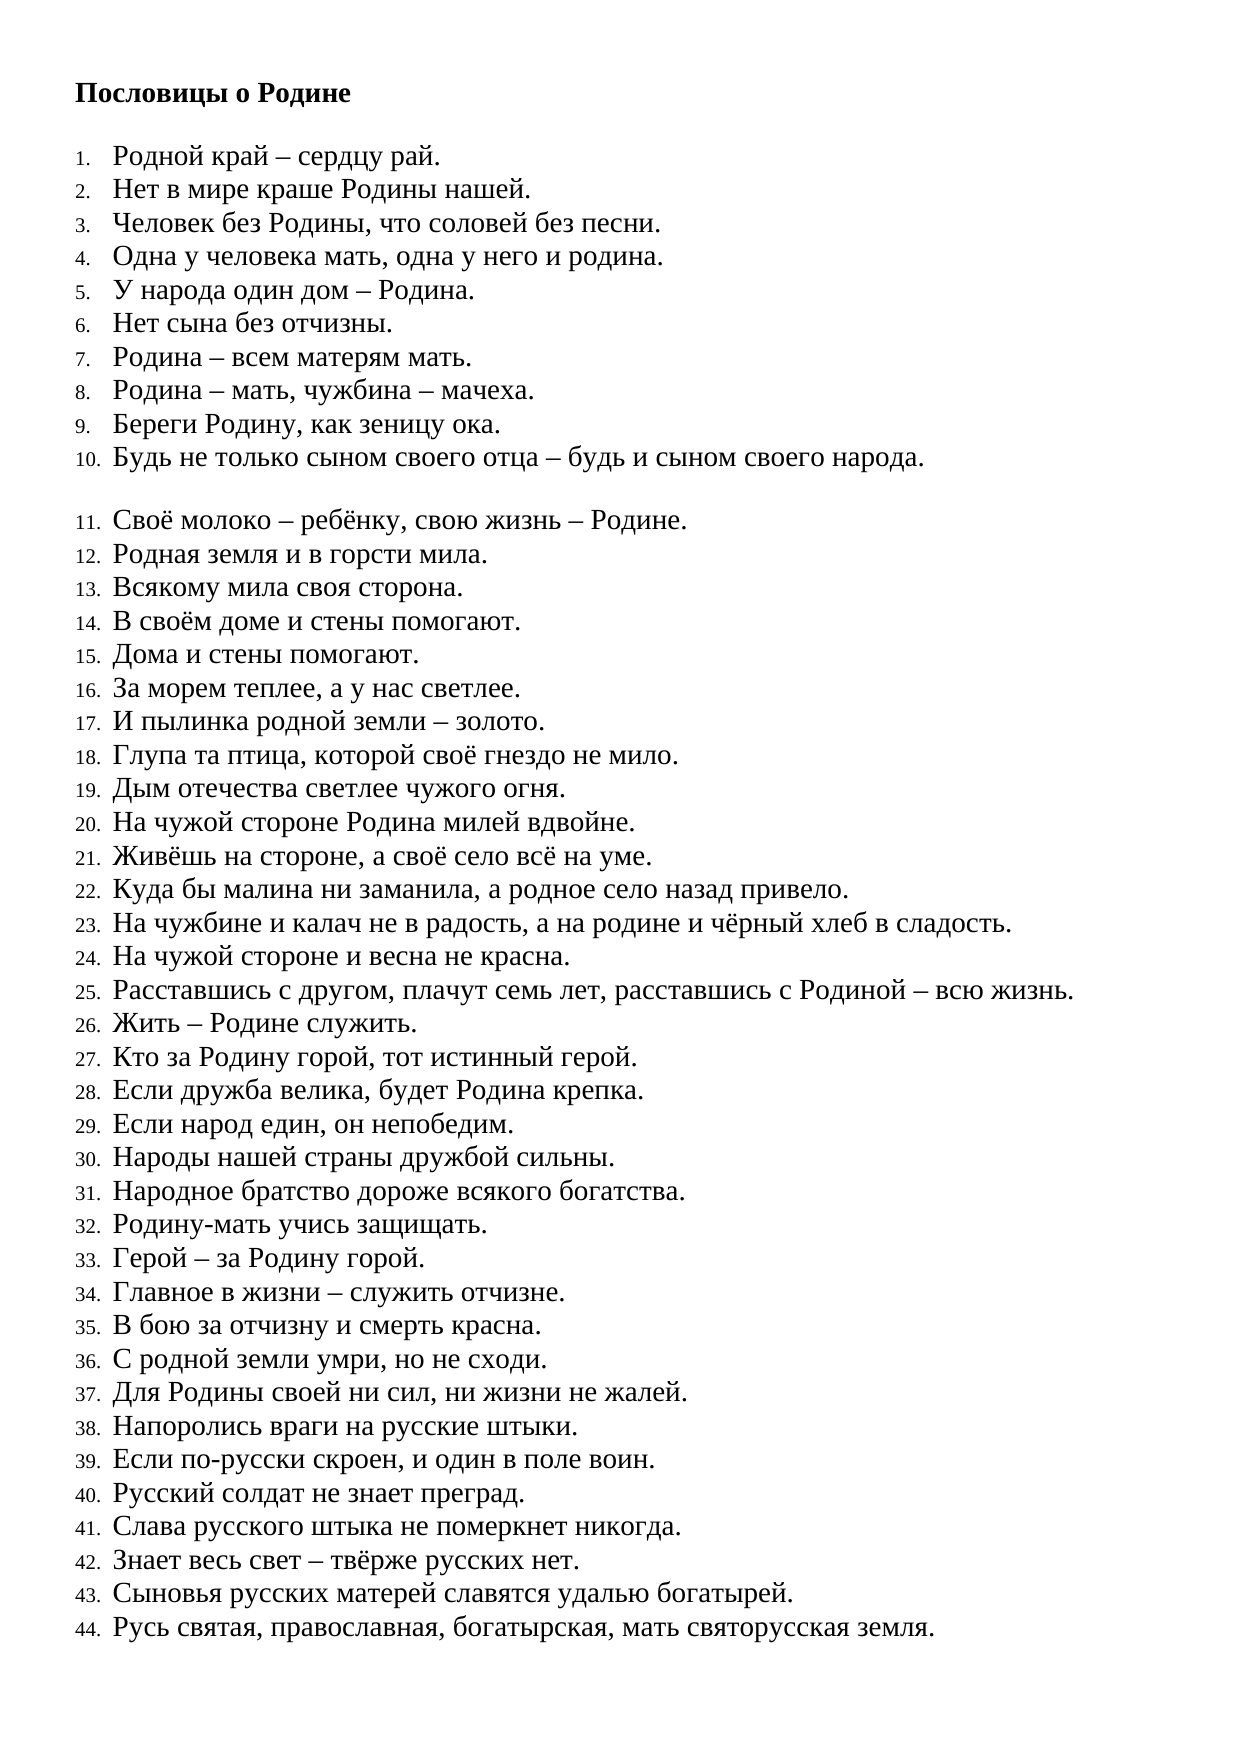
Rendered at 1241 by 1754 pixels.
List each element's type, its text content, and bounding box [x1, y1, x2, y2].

list Если народ един, он непобедим. [75, 1106, 1165, 1139]
list Для Родины своей ни сил, ни жизни не жалей. [75, 1374, 1165, 1408]
list Расставшись с другом, плачут семь лет, расставшись с Родиной – всю жизнь. [75, 972, 1165, 1005]
list Живёшь на стороне, а своё село всё на уме. [75, 838, 1165, 871]
list Русский солдат не знает преград. [75, 1475, 1165, 1508]
list Куда бы малина ни заманила, а родное село назад привело. [75, 871, 1165, 905]
list Если дружба велика, будет Родина крепка. [75, 1072, 1165, 1106]
list Сыновья русских матерей славятся удалью богатырей. [75, 1576, 1165, 1609]
list Кто за Родину горой, тот истинный герой. [75, 1039, 1165, 1072]
list Нет в мире краше Родины нашей. [75, 171, 1165, 205]
list С родной земли умри, но не сходи. [75, 1341, 1165, 1374]
list Всякому мила своя сторона. [75, 569, 1165, 603]
list Народное братство дороже всякого богатства. [75, 1173, 1165, 1207]
list Нет сына без отчизны. [75, 305, 1165, 339]
list Родина – всем матерям мать. [75, 339, 1165, 372]
list Родину-мать учись защищать. [75, 1207, 1165, 1240]
list Русь святая, православная, богатырская, мать святорусская земля. [75, 1609, 1165, 1643]
list На чужбине и калач не в радость, а на родине и чёрный хлеб в сладость. [75, 905, 1165, 938]
list Жить – Родине служить. [75, 1005, 1165, 1039]
list За морем теплее, а у нас светлее. [75, 670, 1165, 703]
list Родной край – сердцу рай. [75, 138, 1165, 171]
list Напоролись враги на русские штыки. [75, 1408, 1165, 1441]
list Знает весь свет – твёрже русских нет. [75, 1542, 1165, 1576]
list Глупа та птица, которой своё гнездо не мило. [75, 737, 1165, 771]
list Если по-русски скроен, и один в поле воин. [75, 1441, 1165, 1475]
list Дым отечества светлее чужого огня. [75, 771, 1165, 804]
list У народа один дом – Родина. [75, 272, 1165, 305]
text Пословицы о Родине [75, 75, 1165, 108]
list На чужой стороне Родина милей вдвойне. [75, 804, 1165, 838]
list Народы нашей страны дружбой сильны. [75, 1139, 1165, 1173]
list Своё молоко – ребёнку, свою жизнь – Родине. [75, 502, 1165, 536]
list Одна у человека мать, одна у него и родина. [75, 238, 1165, 272]
list Человек без Родины, что соловей без песни. [75, 205, 1165, 238]
list Родина – мать, чужбина – мачеха. [75, 372, 1165, 406]
list Главное в жизни – служить отчизне. [75, 1274, 1165, 1307]
list Герой – за Родину горой. [75, 1240, 1165, 1274]
list Будь не только сыном своего отца – будь и сыном своего народа. [75, 439, 1165, 473]
list В своём доме и стены помогают. [75, 603, 1165, 636]
list На чужой стороне и весна не красна. [75, 938, 1165, 972]
list Дома и стены помогают. [75, 636, 1165, 670]
list Береги Родину, как зеницу ока. [75, 406, 1165, 439]
list В бою за отчизну и смерть красна. [75, 1307, 1165, 1341]
list И пылинка родной земли – золото. [75, 703, 1165, 737]
list Родная земля и в горсти мила. [75, 536, 1165, 569]
list Слава русского штыка не померкнет никогда. [75, 1508, 1165, 1542]
